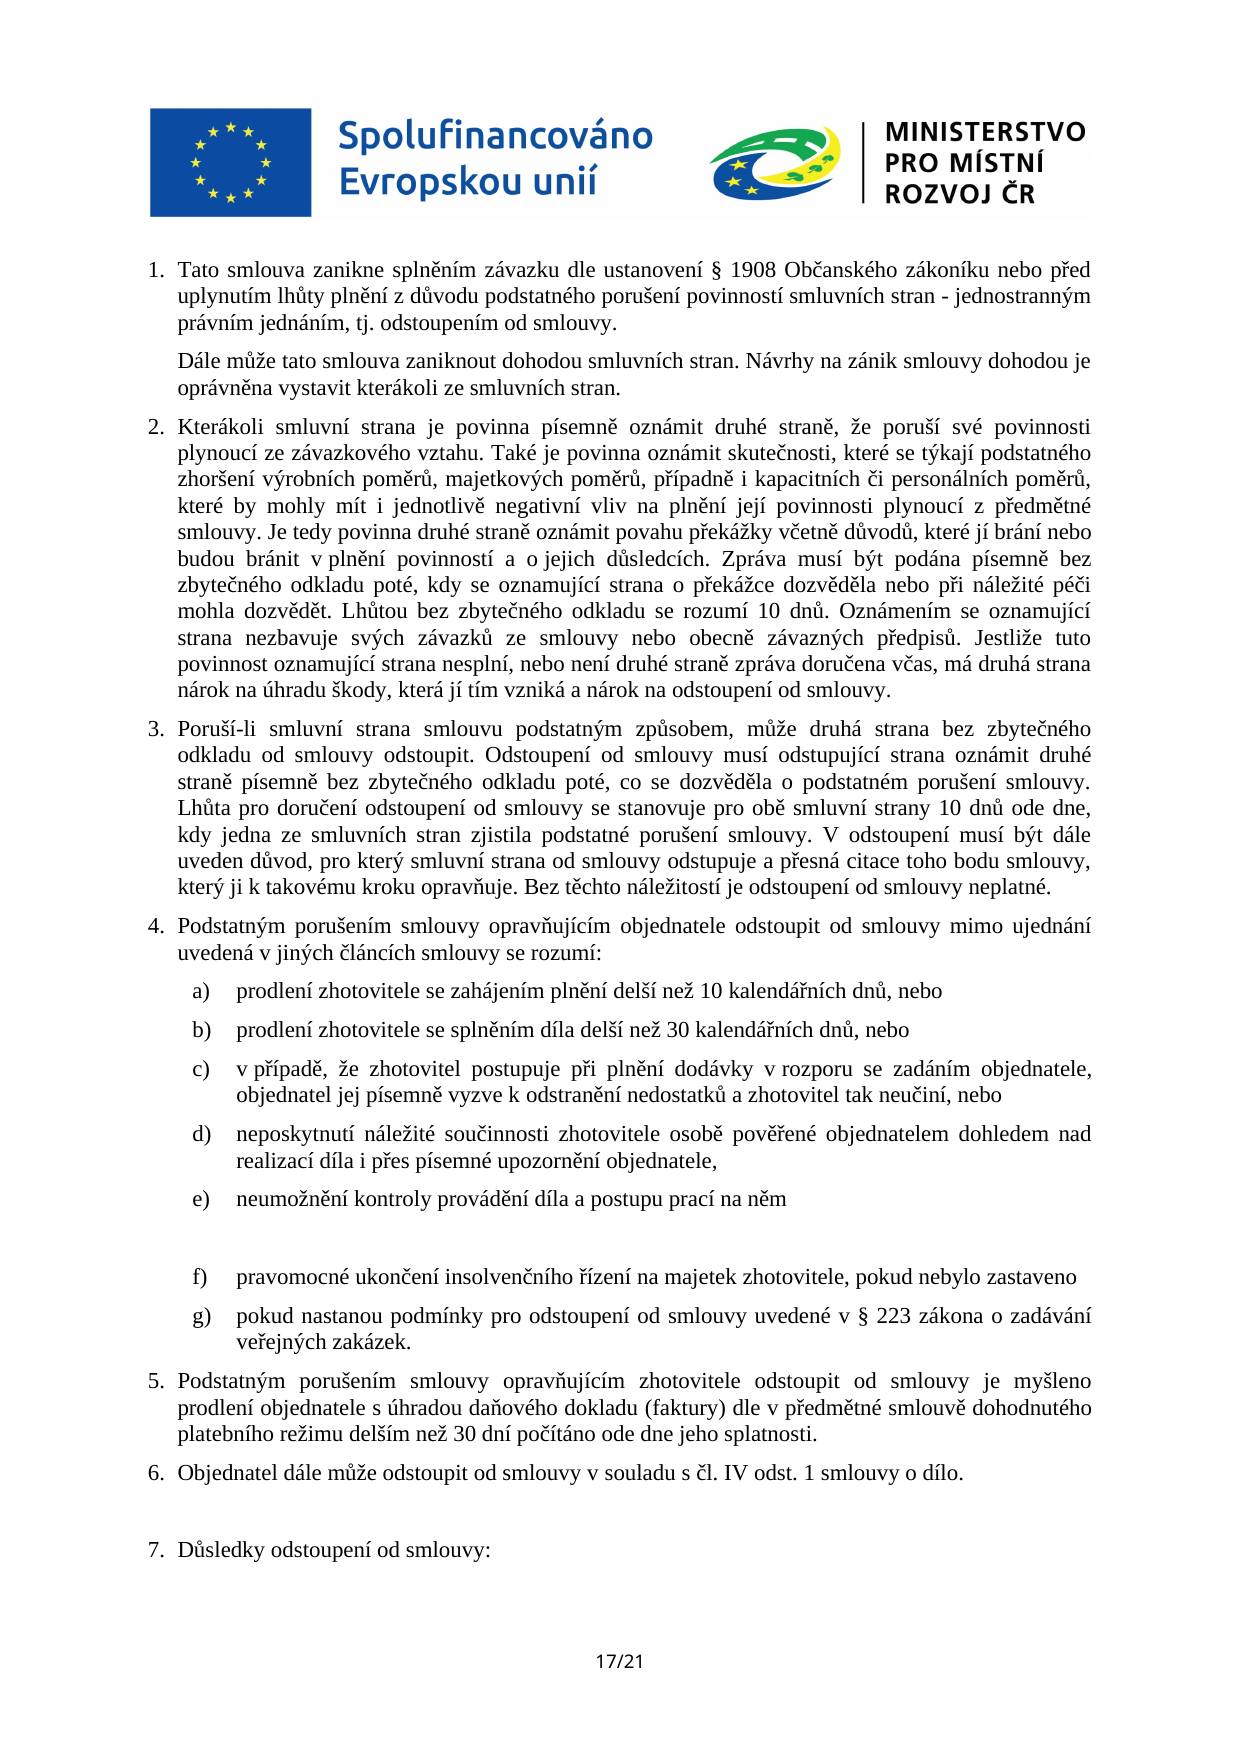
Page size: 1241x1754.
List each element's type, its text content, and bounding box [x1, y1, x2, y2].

list pravomocné ukončení insolvenčního řízení na majetek zhotovitele, pokud nebylo zastaveno [192, 1263, 1093, 1289]
list Kterákoli smluvní strana je povinna písemně oznámit druhé straně, že poruší své povinnosti plynoucí ze závazkového vztahu. Také je povinna oznámit skutečnosti, které se týkají podstatného zhoršení výrobních poměrů, majetkových poměrů, případně i kapacitních či personálních poměrů, které by mohly mít i jednotlivě negativní vliv na plnění její povinnosti plynoucí z předmětné smlouvy. Je tedy povinna druhé straně oznámit povahu překážky včetně důvodů, které jí brání nebo budou bránit v plnění povinností a o jejich důsledcích. Zpráva musí být podána písemně bez zbytečného odkladu poté, kdy se oznamující strana o překážce dozvěděla nebo při náležité péči mohla dozvědět. Lhůtou bez zbytečného odkladu se rozumí 10 dnů. Oznámením se oznamující strana nezbavuje svých závazků ze smlouvy nebo obecně závazných předpisů. Jestliže tuto povinnost oznamující strana nesplní, nebo není druhé straně zpráva doručena včas, má druhá strana nárok na úhradu škody, která jí tím vzniká a nárok na odstoupení od smlouvy. [148, 413, 1093, 703]
list prodlení zhotovitele se splněním díla delší než 30 kalendářních dnů, nebo [192, 1016, 1093, 1043]
list neposkytnutí náležité součinnosti zhotovitele osobě pověřené objednatelem dohledem nad realizací díla i přes písemné upozornění objednatele, [192, 1120, 1093, 1173]
list prodlení zhotovitele se zahájením plnění delší než 10 kalendářních dnů, nebo [192, 977, 1093, 1004]
list Dále může tato smlouva zaniknout dohodou smluvních stran. Návrhy na zánik smlouvy dohodou je oprávněna vystavit kterákoli ze smluvních stran. [177, 348, 1093, 400]
list Důsledky odstoupení od smlouvy: [148, 1537, 1093, 1563]
list neumožnění kontroly provádění díla a postupu prací na něm [192, 1186, 1093, 1212]
list Podstatným porušením smlouvy opravňujícím zhotovitele odstoupit od smlouvy je myšleno prodlení objednatele s úhradou daňového dokladu (faktury) dle v předmětné smlouvě dohodnutého platebního režimu delším než 30 dní počítáno ode dne jeho splatnosti. [148, 1367, 1093, 1446]
list v případě, že zhotovitel postupuje při plnění dodávky v rozporu se zadáním objednatele, objednatel jej písemně vyzve k odstranění nedostatků a zhotovitel tak neučiní, nebo [192, 1055, 1093, 1108]
list Objednatel dále může odstoupit od smlouvy v souladu s čl. IV odst. 1 smlouvy o dílo. [148, 1459, 1093, 1485]
list pokud nastanou podmínky pro odstoupení od smlouvy uvedené v § 223 zákona o zadávání veřejných zakázek. [192, 1302, 1093, 1355]
list Tato smlouva zanikne splněním závazku dle ustanovení § 1908 Občanského zákoníku nebo před uplynutím lhůty plnění z důvodu podstatného porušení povinností smluvních stran - jednostranným právním jednáním, tj. odstoupením od smlouvy. [148, 256, 1093, 335]
picture [147, 105, 1093, 220]
list Podstatným porušením smlouvy opravňujícím objednatele odstoupit od smlouvy mimo ujednání uvedená v jiných článcích smlouvy se rozumí: [148, 912, 1093, 965]
list Poruší-li smluvní strana smlouvu podstatným způsobem, může druhá strana bez zbytečného odkladu od smlouvy odstoupit. Odstoupení od smlouvy musí odstupující strana oznámit druhé straně písemně bez zbytečného odkladu poté, co se dozvěděla o podstatném porušení smlouvy. Lhůta pro doručení odstoupení od smlouvy se stanovuje pro obě smluvní strany 10 dnů ode dne, kdy jedna ze smluvních stran zjistila podstatné porušení smlouvy. V odstoupení musí být dále uveden důvod, pro který smluvní strana od smlouvy odstupuje a přesná citace toho bodu smlouvy, který ji k takovému kroku opravňuje. Bez těchto náležitostí je odstoupení od smlouvy neplatné. [148, 715, 1093, 900]
